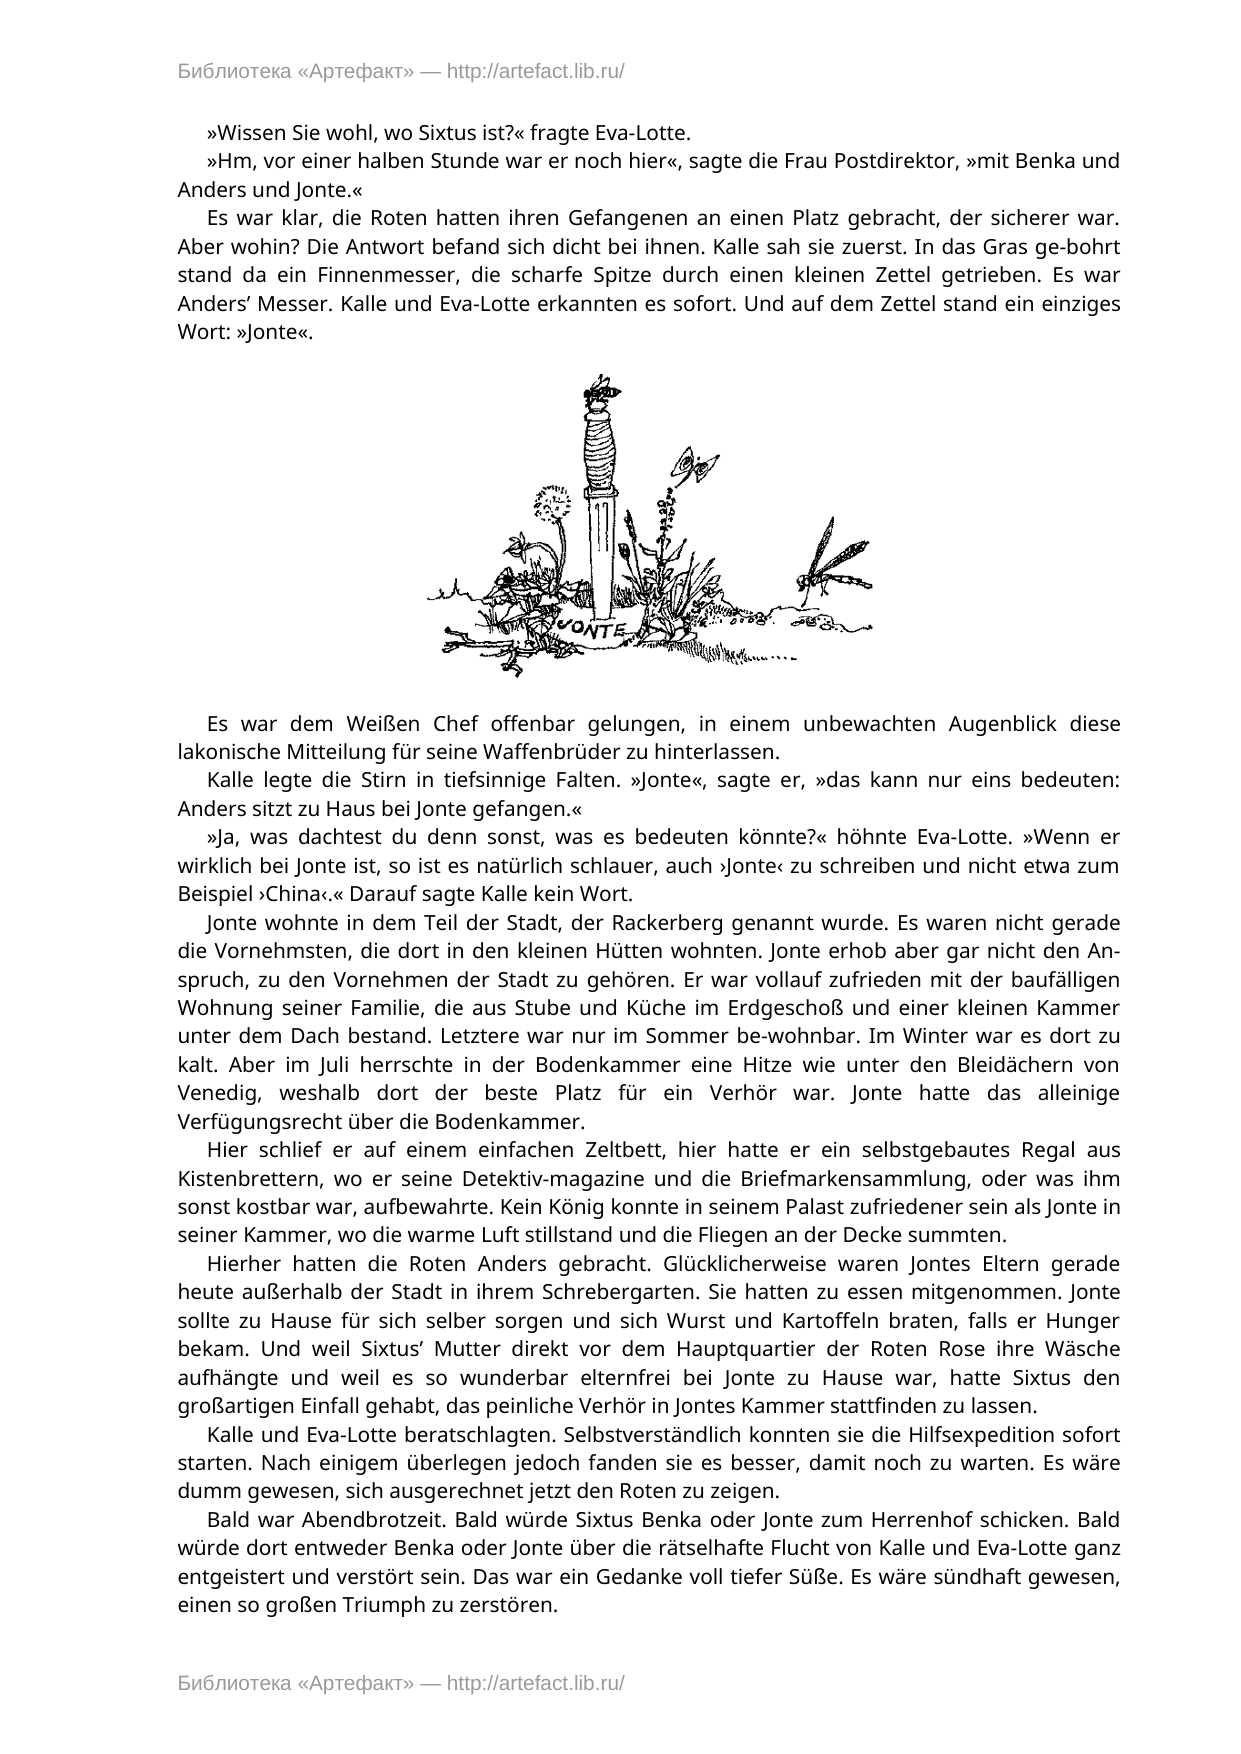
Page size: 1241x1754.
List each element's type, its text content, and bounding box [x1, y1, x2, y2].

text Kalle legte die Stirn in tiefsinnige Falten. »Jonte«, sagte er, »das kann nur eins bedeuten: Anders sitzt zu Haus bei Jonte gefangen.« [177, 766, 1122, 822]
text Kalle und Eva-Lotte beratschlagten. Selbstverständlich konnten sie die Hilfsexpedition sofort starten. Nach einigem überlegen jedoch fanden sie es besser, damit noch zu warten. Es wäre dumm gewesen, sich ausgerechnet jetzt den Roten zu zeigen. [177, 1420, 1122, 1505]
text »Hm, vor einer halben Stunde war er noch hier«, sagte die Frau Postdirektor, »mit Benka und Anders und Jonte.« [177, 147, 1122, 203]
text »Ja, was dachtest du denn sonst, was es bedeuten könnte?« höhnte Eva-Lotte. »Wenn er wirklich bei Jonte ist, so ist es natürlich schlauer, auch ›Jonte‹ zu schreiben und nicht etwa zum Beispiel ›China‹.« Darauf sagte Kalle kein Wort. [177, 822, 1122, 908]
text Bald war Abendbrotzeit. Bald würde Sixtus Benka oder Jonte zum Herrenhof schicken. Bald würde dort entweder Benka oder Jonte über die rätselhafte Flucht von Kalle und Eva-Lotte ganz entgeistert und verstört sein. Das war ein Gedanke voll tiefer Süße. Es wäre sündhaft gewesen, einen so großen Triumph zu zerstören. [177, 1505, 1122, 1619]
text »Wissen Sie wohl, wo Sixtus ist?« fragte Eva-Lotte. [177, 118, 1122, 147]
picture [426, 374, 873, 681]
text Es war klar, die Roten hatten ihren Gefangenen an einen Platz gebracht, der sicherer war. Aber wohin? Die Antwort befand sich dicht bei ihnen. Kalle sah sie zuerst. In das Gras ge-bohrt stand da ein Finnenmesser, die scharfe Spitze durch einen kleinen Zettel getrieben. Es war Anders’ Messer. Kalle und Eva-Lotte erkannten es sofort. Und auf dem Zettel stand ein einziges Wort: »Jonte«. [177, 203, 1122, 346]
text Jonte wohnte in dem Teil der Stadt, der Rackerberg genannt wurde. Es waren nicht gerade die Vornehmsten, die dort in den kleinen Hütten wohnten. Jonte erhob aber gar nicht den An-spruch, zu den Vornehmen der Stadt zu gehören. Er war vollauf zufrieden mit der baufälligen Wohnung seiner Familie, die aus Stube und Küche im Erdgeschoß und einer kleinen Kammer unter dem Dach bestand. Letztere war nur im Sommer be-wohnbar. Im Winter war es dort zu kalt. Aber im Juli herrschte in der Bodenkammer eine Hitze wie unter den Bleidächern von Venedig, weshalb dort der beste Platz für ein Verhör war. Jonte hatte das alleinige Verfügungsrecht über die Bodenkammer. [177, 908, 1122, 1135]
text Hierher hatten die Roten Anders gebracht. Glücklicherweise waren Jontes Eltern gerade heute außerhalb der Stadt in ihrem Schrebergarten. Sie hatten zu essen mitgenommen. Jonte sollte zu Hause für sich selber sorgen und sich Wurst und Kartoffeln braten, falls er Hunger bekam. Und weil Sixtus’ Mutter direkt vor dem Hauptquartier der Roten Rose ihre Wäsche aufhängte und weil es so wunderbar elternfrei bei Jonte zu Hause war, hatte Sixtus den großartigen Einfall gehabt, das peinliche Verhör in Jontes Kammer stattfinden zu lassen. [177, 1249, 1122, 1420]
text Es war dem Weißen Chef offenbar gelungen, in einem unbewachten Augenblick diese lakonische Mitteilung für seine Waffenbrüder zu hinterlassen. [177, 709, 1122, 766]
text Hier schlief er auf einem einfachen Zeltbett, hier hatte er ein selbstgebautes Regal aus Kistenbrettern, wo er seine Detektiv-magazine und die Briefmarkensammlung, oder was ihm sonst kostbar war, aufbewahrte. Kein König konnte in seinem Palast zufriedener sein als Jonte in seiner Kammer, wo die warme Luft stillstand und die Fliegen an der Decke summten. [177, 1135, 1122, 1249]
